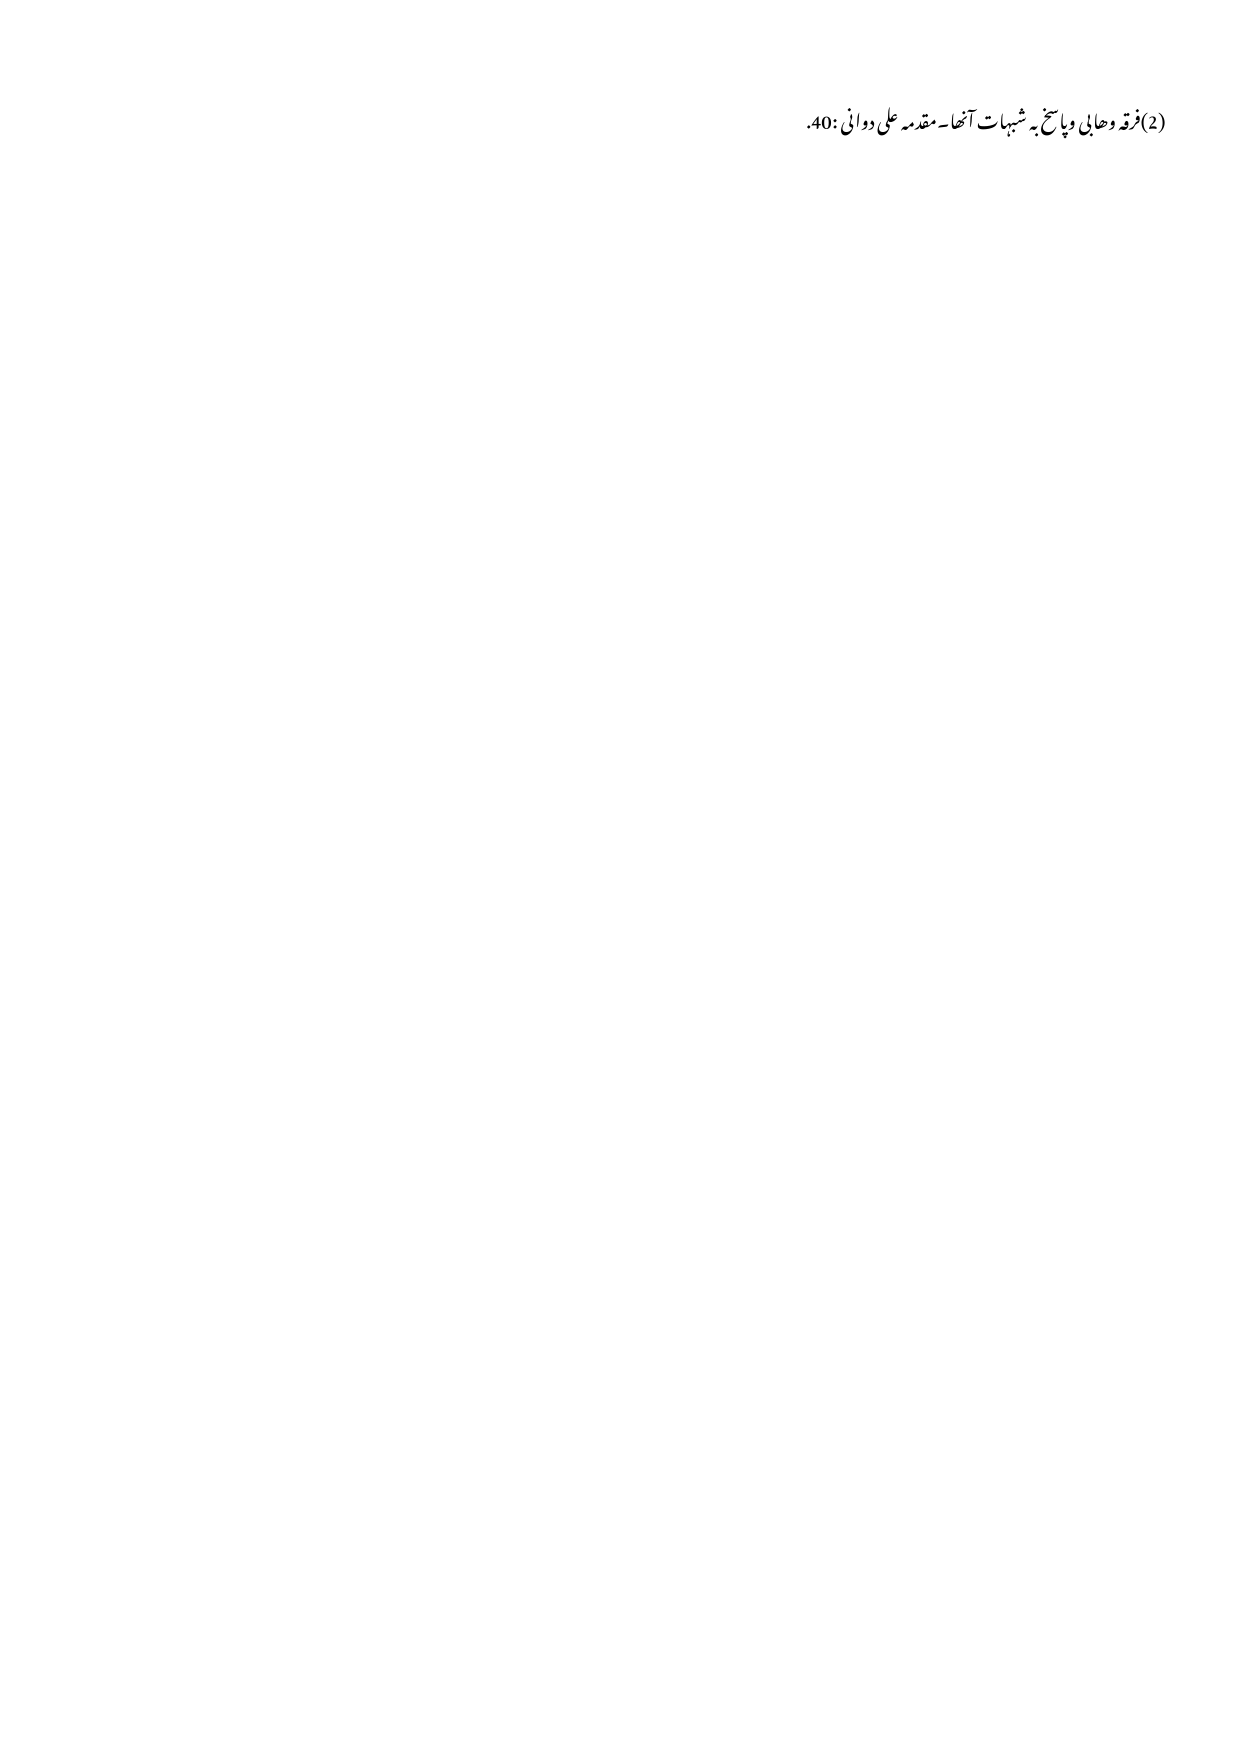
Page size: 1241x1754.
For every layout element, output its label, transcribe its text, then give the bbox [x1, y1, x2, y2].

text (2)فرقہ وھابی وپاسخ بہ شبہات آنھا۔مقدمہ علی دوانی :40. [75, 94, 1165, 141]
